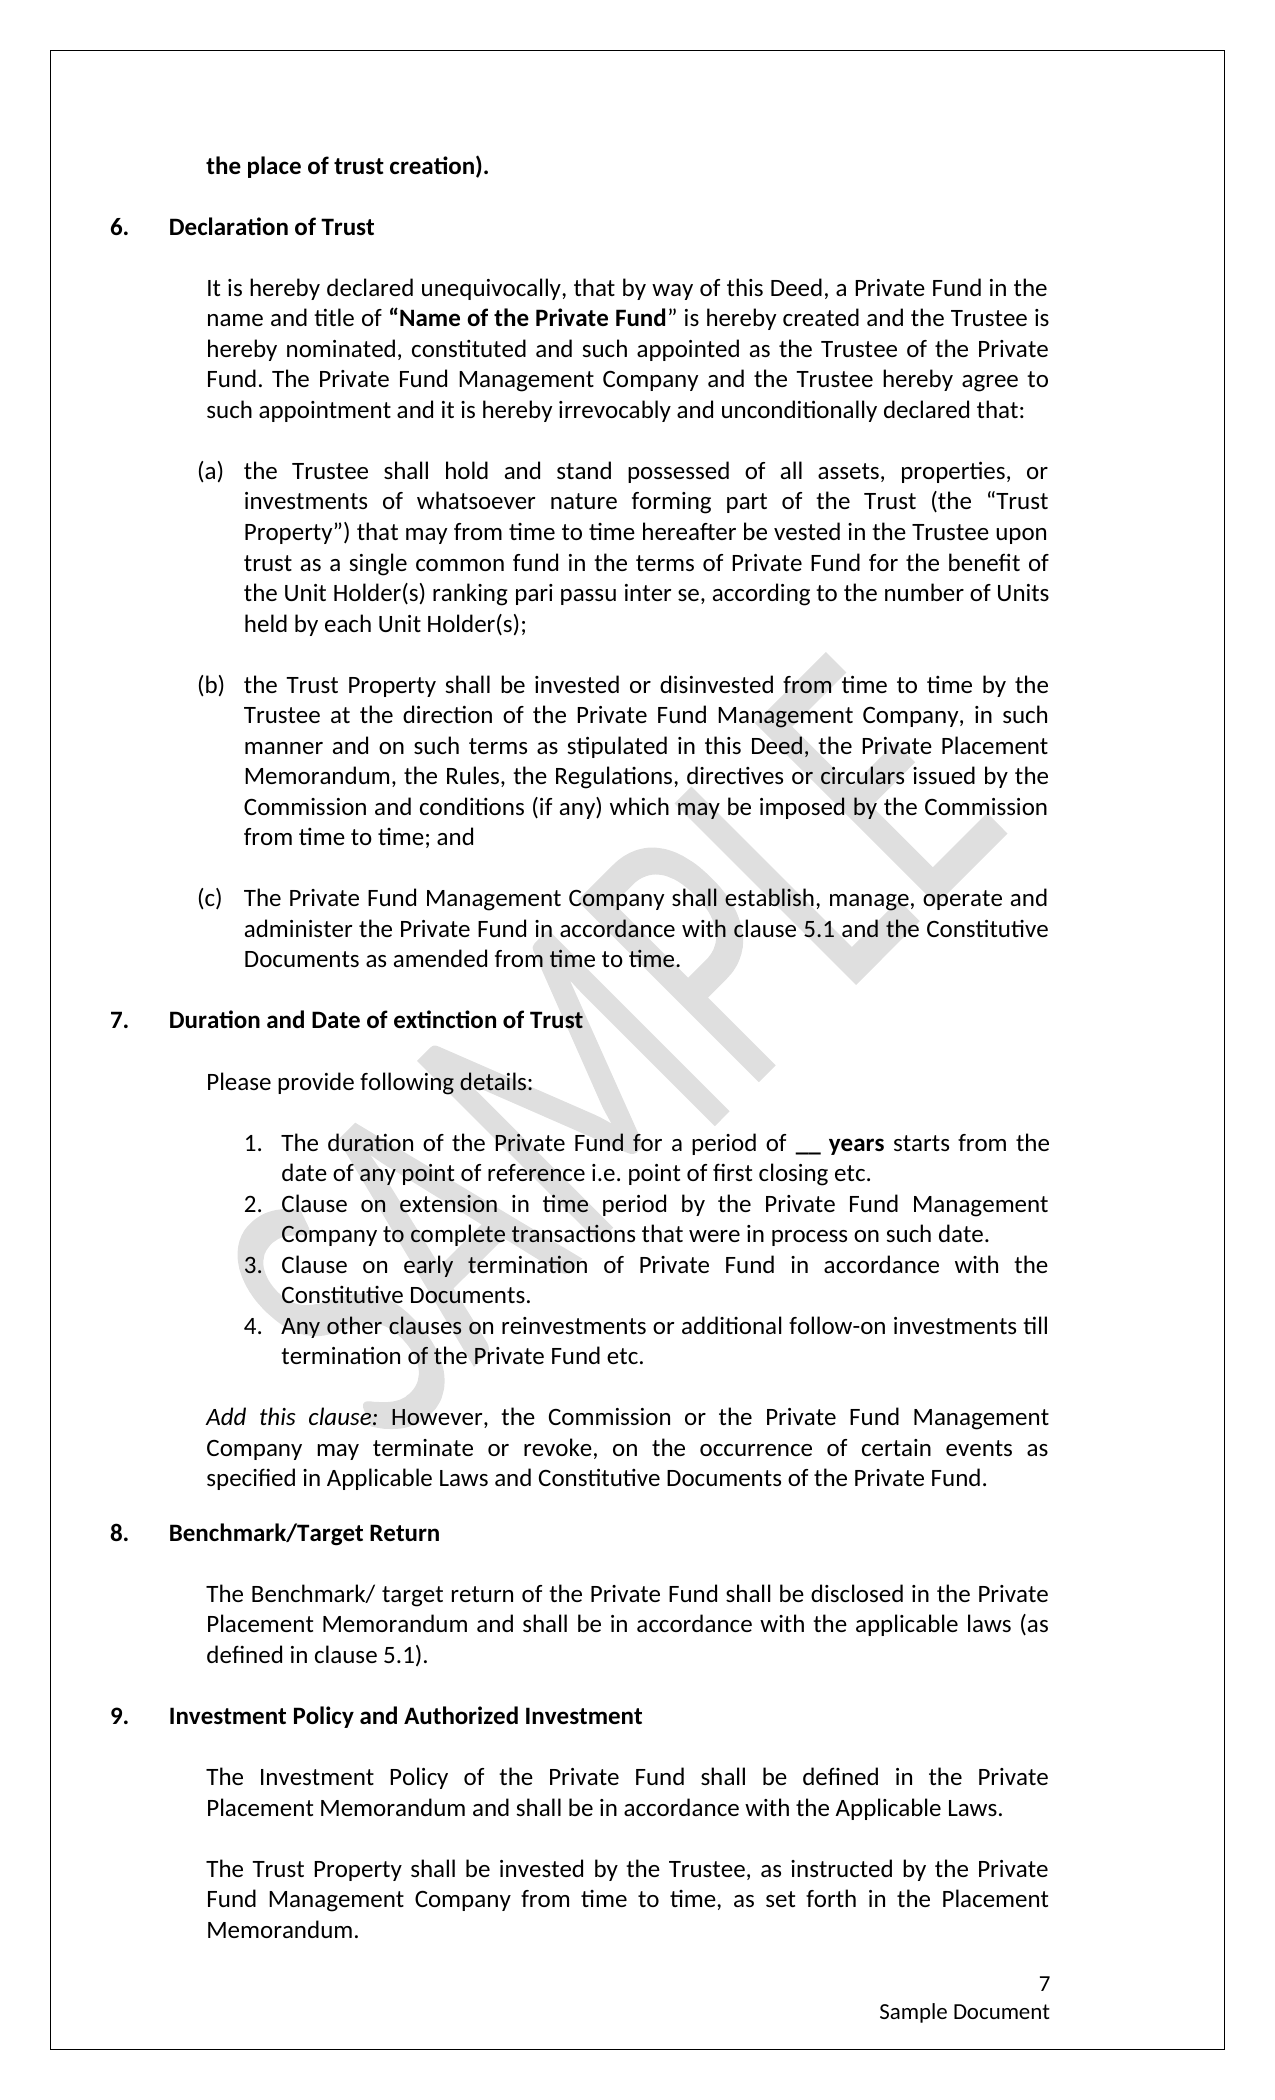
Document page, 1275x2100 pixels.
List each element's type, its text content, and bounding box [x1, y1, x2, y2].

text The Investment Policy of the Private Fund shall be defined in the Private Placement Memorandum and shall be in accordance with the Applicable Laws. [206, 1761, 1050, 1822]
subtitle Duration and Date of extinction of Trust [110, 1004, 1050, 1035]
text Please provide following details: [206, 1066, 1050, 1096]
text Add this clause: However, the Commission or the Private Fund Management Company may terminate or revoke, on the occurrence of certain events as specified in Applicable Laws and Constitutive Documents of the Private Fund. [206, 1401, 1050, 1493]
list Clause on extension in time period by the Private Fund Management Company to complete transactions that were in process on such date. [244, 1188, 1050, 1249]
subtitle Investment Policy and Authorized Investment [110, 1700, 1050, 1731]
list Any other clauses on reinvestments or additional follow-on investments till termination of the Private Fund etc. [244, 1310, 1050, 1371]
text The Benchmark/ target return of the Private Fund shall be disclosed in the Private Placement Memorandum and shall be in accordance with the applicable laws (as defined in clause 5.1). [206, 1578, 1050, 1669]
text The Trust Property shall be invested by the Trustee, as instructed by the Private Fund Management Company from time to time, as set forth in the Placement Memorandum. [206, 1853, 1050, 1944]
list The Private Fund Management Company shall establish, manage, operate and administer the Private Fund in accordance with clause 5.1 and the Constitutive Documents as amended from time to time. [197, 882, 1050, 974]
text It is hereby declared unequivocally, that by way of this Deed, a Private Fund in the name and title of “Name of the Private Fund” is hereby created and the Trustee is hereby nominated, constituted and such appointed as the Trustee of the Private Fund. The Private Fund Management Company and the Trustee hereby agree to such appointment and it is hereby irrevocably and unconditionally declared that: [206, 272, 1050, 425]
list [159, 150, 1050, 181]
list the Trust Property shall be invested or disinvested from time to time by the Trustee at the direction of the Private Fund Management Company, in such manner and on such terms as stipulated in this Deed, the Private Placement Memorandum, the Rules, the Regulations, directives or circulars issued by the Commission and conditions (if any) which may be imposed by the Commission from time to time; and [197, 669, 1050, 852]
list The duration of the Private Fund for a period of __ years starts from the date of any point of reference i.e. point of first closing etc. [244, 1127, 1050, 1188]
subtitle Benchmark/Target Return [110, 1517, 1050, 1547]
subtitle Declaration of Trust [110, 211, 1050, 242]
list Clause on early termination of Private Fund in accordance with the Constitutive Documents. [244, 1249, 1050, 1310]
list the Trustee shall hold and stand possessed of all assets, properties, or investments of whatsoever nature forming part of the Trust (the “Trust Property”) that may from time to time hereafter be vested in the Trustee upon trust as a single common fund in the terms of Private Fund for the benefit of the Unit Holder(s) ranking pari passu inter se, according to the number of Units held by each Unit Holder(s); [197, 455, 1050, 638]
